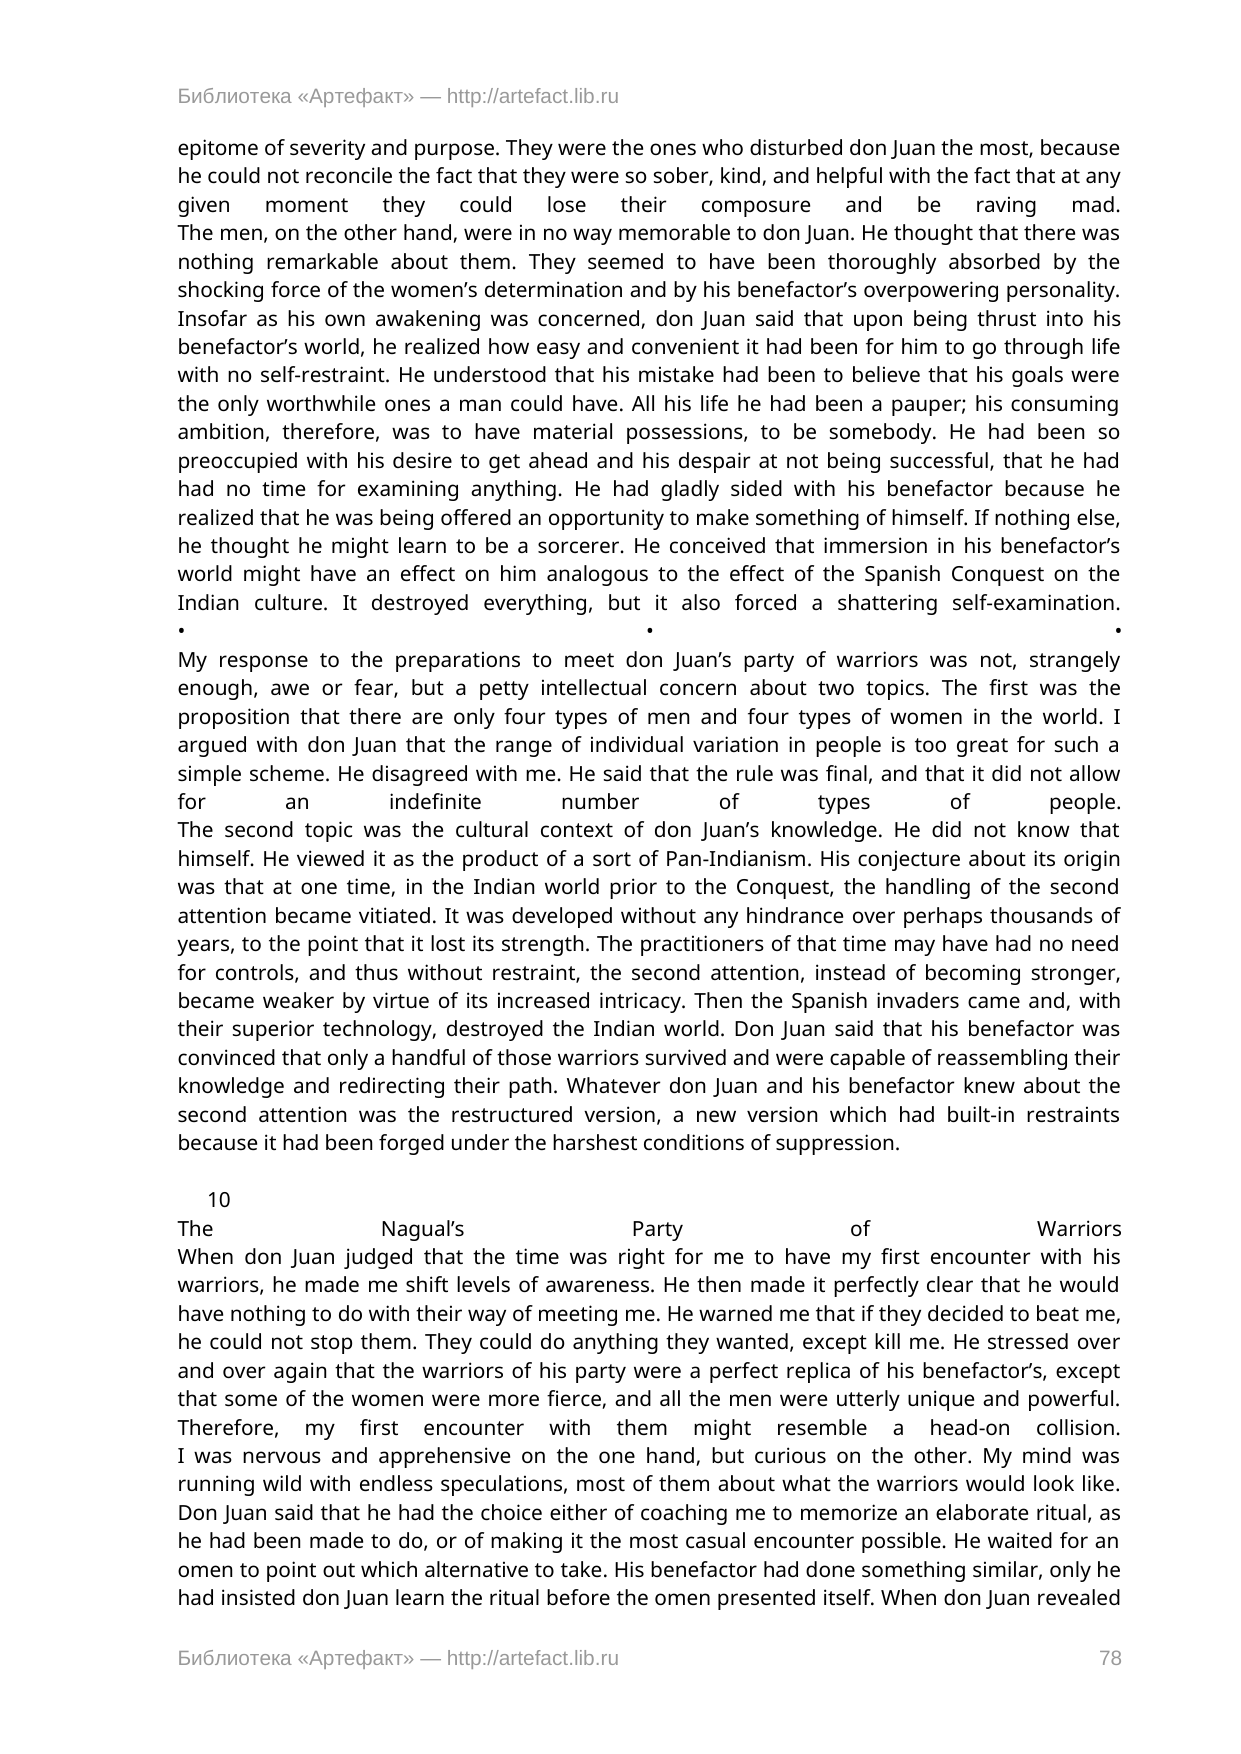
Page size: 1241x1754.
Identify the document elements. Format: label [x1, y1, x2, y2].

text [177, 133, 1122, 1157]
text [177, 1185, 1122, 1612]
